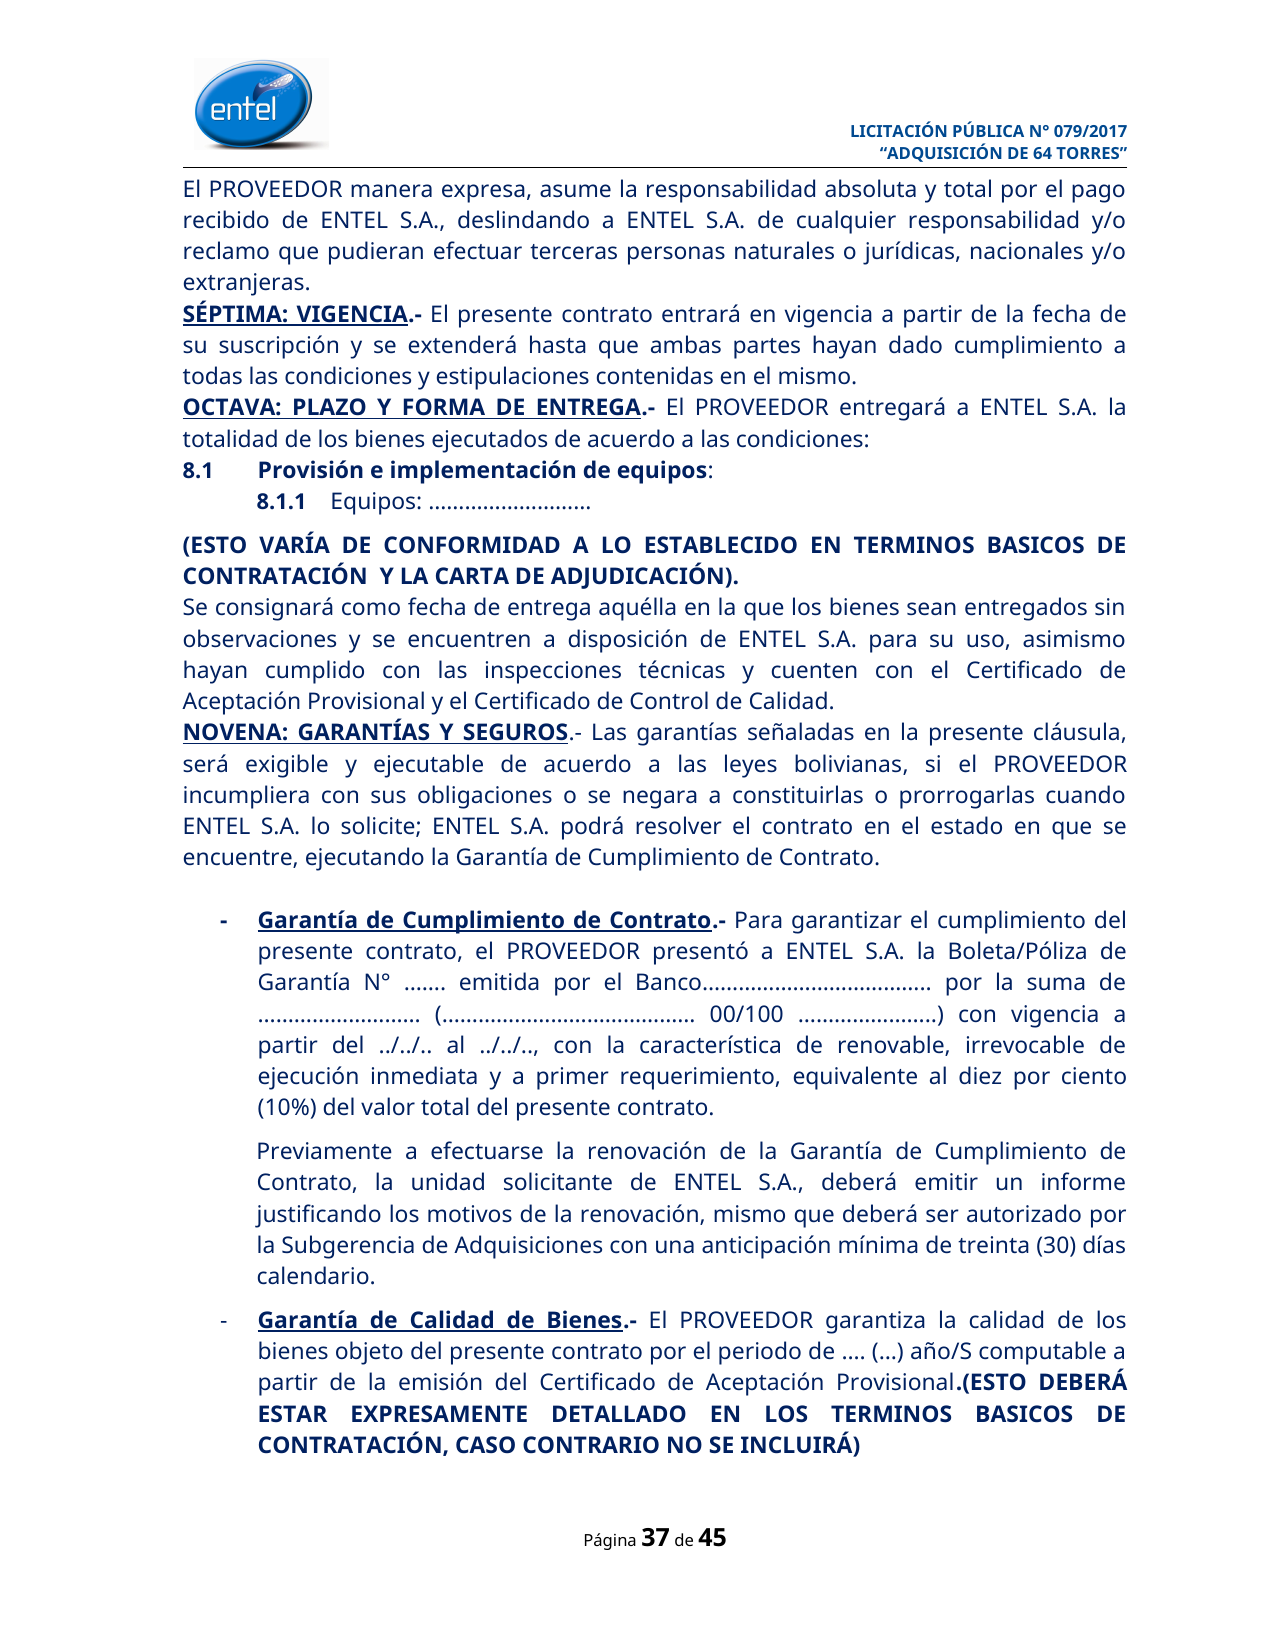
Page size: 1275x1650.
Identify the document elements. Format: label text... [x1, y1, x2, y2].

text Previamente a efectuarse la renovación de la Garantía de Cumplimiento de Contrato, la unidad solicitante de ENTEL S.A., deberá emitir un informe justificando los motivos de la renovación, mismo que deberá ser autorizado por la Subgerencia de Adquisiciones con una anticipación mínima de treinta (30) días calendario. [256, 1135, 1127, 1291]
list Provisión e implementación de equipos: [182, 454, 1127, 485]
text El PROVEEDOR manera expresa, asume la responsabilidad absoluta y total por el pago recibido de ENTEL S.A., deslindando a ENTEL S.A. de cualquier responsabilidad y/o reclamo que pudieran efectuar terceras personas naturales o jurídicas, nacionales y/o extranjeras. [182, 172, 1127, 297]
text OCTAVA: PLAZO Y FORMA DE ENTREGA.- El PROVEEDOR entregará a ENTEL S.A. la totalidad de los bienes ejecutados de acuerdo a las condiciones: [182, 391, 1127, 454]
text SÉPTIMA: VIGENCIA.- El presente contrato entrará en vigencia a partir de la fecha de su suscripción y se extenderá hasta que ambas partes hayan dado cumplimiento a todas las condiciones y estipulaciones contenidas en el mismo. [182, 297, 1127, 391]
picture [194, 58, 330, 150]
list Garantía de Calidad de Bienes.- El PROVEEDOR garantiza la calidad de los bienes objeto del presente contrato por el periodo de …. (…) año/S computable a partir de la emisión del Certificado de Aceptación Provisional.(ESTO DEBERÁ ESTAR EXPRESAMENTE DETALLADO EN LOS TERMINOS BASICOS DE CONTRATACIÓN, CASO CONTRARIO NO SE INCLUIRÁ) [220, 1304, 1127, 1460]
text (ESTO VARÍA DE CONFORMIDAD A LO ESTABLECIDO EN TERMINOS BASICOS DE CONTRATACIÓN Y LA CARTA DE ADJUDICACIÓN). [182, 529, 1127, 591]
list Equipos: ……………………… [256, 485, 1127, 516]
list Garantía de Cumplimiento de Contrato.- Para garantizar el cumplimiento del presente contrato, el PROVEEDOR presentó a ENTEL S.A. la Boleta/Póliza de Garantía N° ……. emitida por el Banco……………………………….. por la suma de ……………………… (…………………………………… 00/100 …………………..) con vigencia a partir del ../../.. al ../../.., con la característica de renovable, irrevocable de ejecución inmediata y a primer requerimiento, equivalente al diez por ciento (10%) del valor total del presente contrato. [220, 904, 1127, 1122]
text NOVENA: GARANTÍAS Y SEGUROS.- Las garantías señaladas en la presente cláusula, será exigible y ejecutable de acuerdo a las leyes bolivianas, si el PROVEEDOR incumpliera con sus obligaciones o se negara a constituirlas o prorrogarlas cuando ENTEL S.A. lo solicite; ENTEL S.A. podrá resolver el contrato en el estado en que se encuentre, ejecutando la Garantía de Cumplimiento de Contrato. [182, 716, 1127, 872]
text Se consignará como fecha de entrega aquélla en la que los bienes sean entregados sin observaciones y se encuentren a disposición de ENTEL S.A. para su uso, asimismo hayan cumplido con las inspecciones técnicas y cuenten con el Certificado de Aceptación Provisional y el Certificado de Control de Calidad. [182, 591, 1127, 716]
